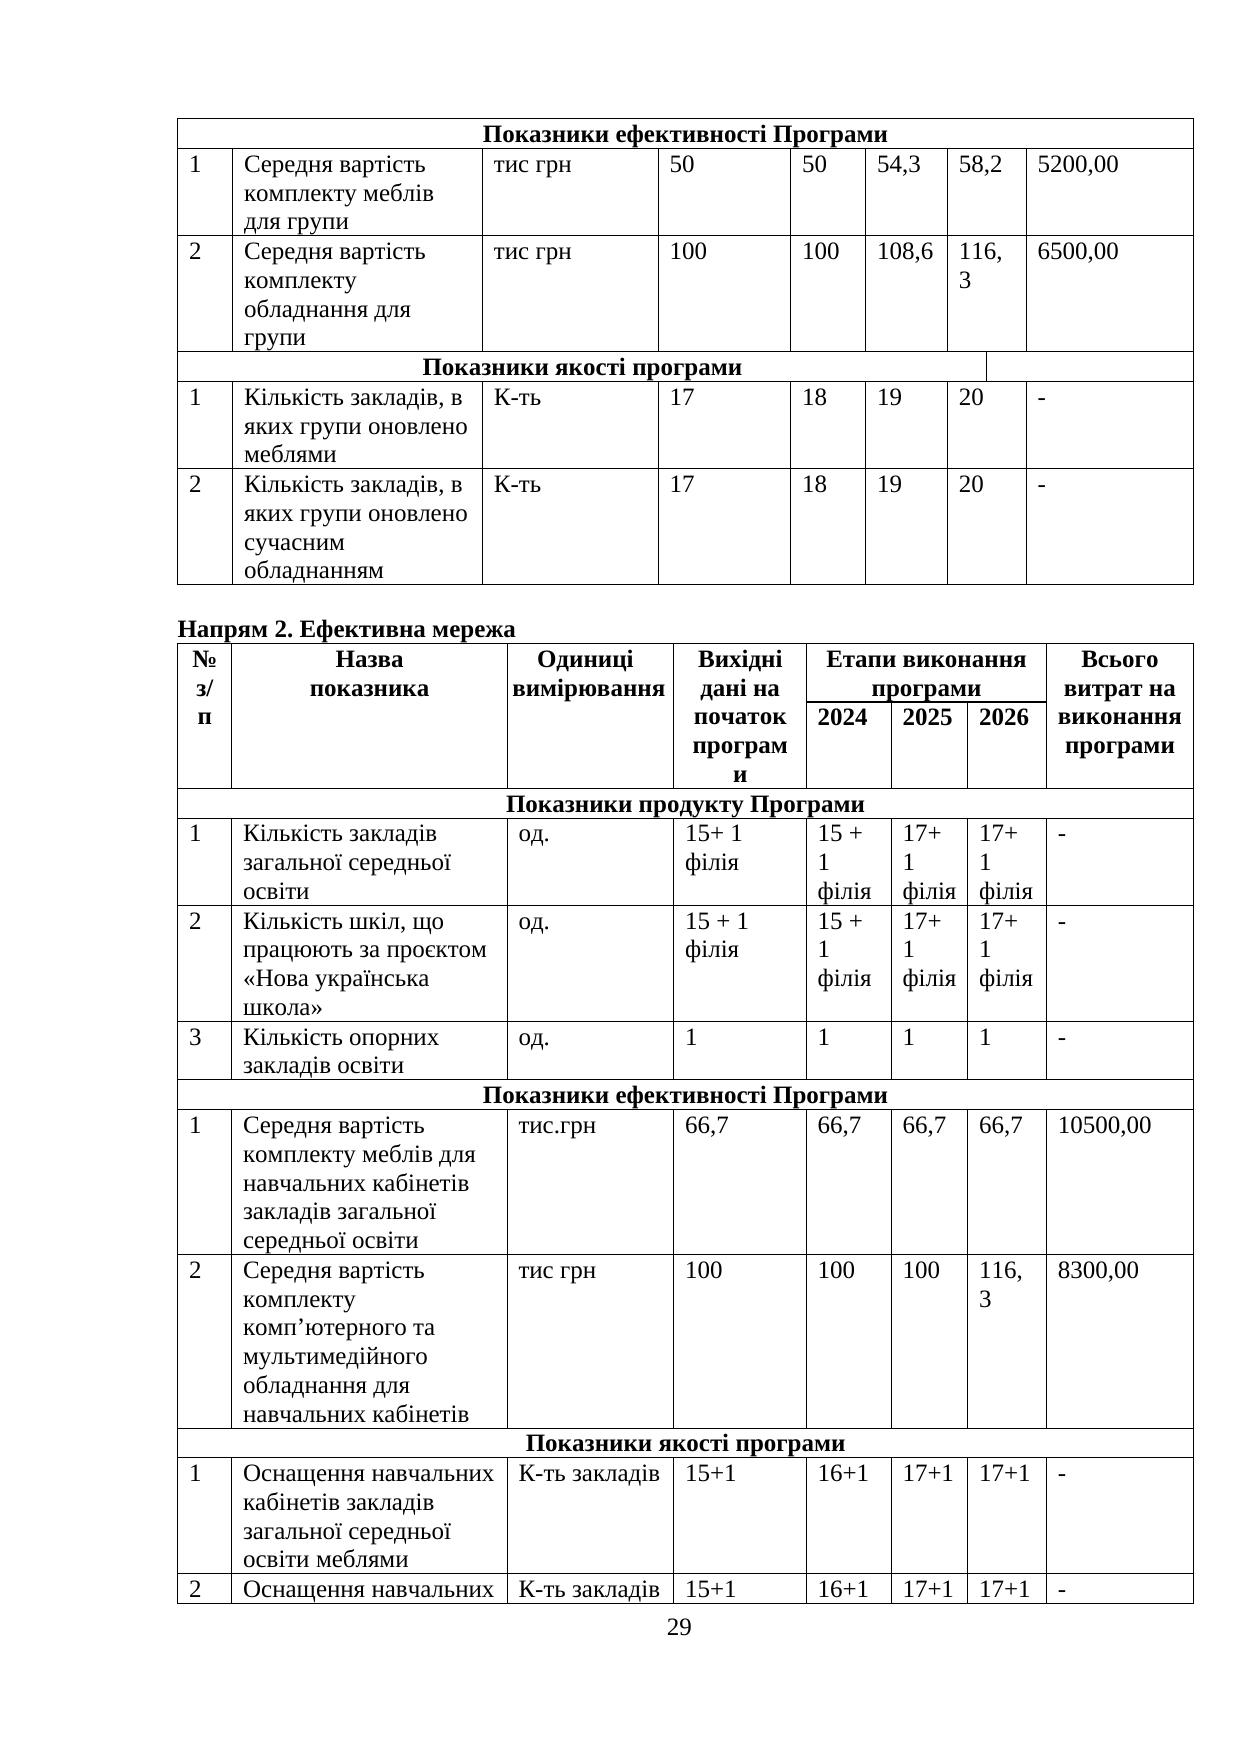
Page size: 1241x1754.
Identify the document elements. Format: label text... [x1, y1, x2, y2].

table_cell [987, 352, 1193, 381]
table_cell Середня вартість комплекту меблів для навчальних кабінетів закладів загальної середньої освіти [232, 1110, 507, 1254]
table_cell 8300,00 [1047, 1255, 1193, 1427]
table_cell 16+1 [807, 1458, 891, 1573]
table_cell 2026 [968, 703, 1046, 788]
table_cell 66,7 [807, 1110, 891, 1254]
table_header Одиниці вимірювання [508, 644, 673, 788]
table_cell К-ть закладів [508, 1458, 673, 1573]
table_cell Показники якості програми [178, 352, 986, 381]
table_cell 50 [659, 149, 790, 235]
table_cell 19 [866, 382, 947, 468]
table_cell Середня вартість комплекту комп’ютерного та мультимедійного обладнання для навчальних кабінетів [232, 1255, 507, 1427]
table_cell 2 [178, 469, 232, 584]
table_cell - [1047, 906, 1193, 1021]
table_cell 2 [178, 236, 232, 351]
table_cell - [1047, 819, 1193, 905]
table_cell Показники продукту Програми [178, 789, 1193, 817]
table_cell - [1047, 1574, 1193, 1603]
table_cell К-ть закладів [508, 1574, 673, 1603]
table_cell 5200,00 [1027, 149, 1193, 235]
table_cell 2025 [892, 703, 967, 788]
table_cell 15+1 [674, 1574, 806, 1603]
table_cell 100 [791, 236, 865, 351]
table_cell 2 [178, 906, 231, 1021]
table_cell 66,7 [968, 1110, 1046, 1254]
table_cell 20 [948, 382, 1026, 468]
table_cell 17 [659, 382, 790, 468]
table_cell 2 [178, 1574, 231, 1603]
table_cell Кількість закладів загальної середньої освіти [232, 819, 507, 905]
table_cell - [1047, 1022, 1193, 1079]
table_cell 15 + 1 філія [674, 906, 806, 1021]
table_cell 1 [968, 1022, 1046, 1079]
table_cell тис грн [508, 1255, 673, 1427]
table_cell 10500,00 [1047, 1110, 1193, 1254]
table_cell Показники якості програми [178, 1429, 1193, 1457]
table_cell 58,2 [948, 149, 1026, 235]
table_cell 15 + 1 філія [807, 819, 891, 905]
table_cell 17 [659, 469, 790, 584]
table_cell 1 [178, 819, 231, 905]
table_header Етапи виконання програми [807, 644, 1046, 701]
table_cell од. [508, 819, 673, 905]
table_cell 66,7 [674, 1110, 806, 1254]
table_cell 1 [807, 1022, 891, 1079]
table_cell - [1027, 469, 1193, 584]
table_cell 6500,00 [1027, 236, 1193, 351]
table_cell 100 [807, 1255, 891, 1427]
table_cell Кількість шкіл, що працюють за проєктом «Нова українська школа» [232, 906, 507, 1021]
table_cell 17+1 [968, 1574, 1046, 1603]
table_cell 20 [948, 469, 1026, 584]
table_cell К-ть [483, 382, 658, 468]
table_cell 3 [178, 1022, 231, 1079]
table_cell 18 [791, 382, 865, 468]
table_cell 50 [791, 149, 865, 235]
table_cell Кількість закладів, в яких групи оновлено меблями [233, 382, 482, 468]
table_cell 15+ 1 філія [674, 819, 806, 905]
table_header Всього витрат на виконання програми [1047, 644, 1193, 788]
table_cell 1 [892, 1022, 967, 1079]
table_cell 1 [178, 1110, 231, 1254]
table_header № з/п [178, 644, 231, 788]
table_cell од. [508, 906, 673, 1021]
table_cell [232, 1574, 507, 1603]
table_cell - [1027, 382, 1193, 468]
table_cell 100 [674, 1255, 806, 1427]
table_cell 108,6 [866, 236, 947, 351]
table_cell 17+1 [968, 1458, 1046, 1573]
table_cell 66,7 [892, 1110, 967, 1254]
table_cell 16+1 [807, 1574, 891, 1603]
table_cell Середня вартість комплекту обладнання для групи [233, 236, 482, 351]
table_cell 1 [178, 149, 232, 235]
table_cell 17+ 1 філія [892, 906, 967, 1021]
table_cell 18 [791, 469, 865, 584]
table_cell Середня вартість комплекту меблів для групи [233, 149, 482, 235]
table_cell 17+ 1 філія [968, 819, 1046, 905]
table_cell Показники ефективності Програми [178, 1080, 1193, 1109]
table_cell 2024 [807, 703, 891, 788]
table_cell 116,3 [948, 236, 1026, 351]
table_cell Показники ефективності Програми [178, 119, 1193, 148]
table_cell 19 [866, 469, 947, 584]
table_cell од. [508, 1022, 673, 1079]
text Напрям 2. Ефективна мережа [177, 614, 1181, 643]
table_cell 116,3 [968, 1255, 1046, 1427]
table_cell 54,3 [866, 149, 947, 235]
table_cell К-ть [483, 469, 658, 584]
table_cell Кількість опорних закладів освіти [232, 1022, 507, 1079]
table_cell 1 [178, 1458, 231, 1573]
table_cell 17+ 1 філія [968, 906, 1046, 1021]
table_cell 2 [178, 1255, 231, 1427]
table_cell 100 [659, 236, 790, 351]
table_header Назва показника [232, 644, 507, 788]
table_cell 1 [674, 1022, 806, 1079]
table_cell 17+1 [892, 1574, 967, 1603]
table_cell 17+ 1 філія [892, 819, 967, 905]
table_cell 15 + 1 філія [807, 906, 891, 1021]
table_cell 15+1 [674, 1458, 806, 1573]
table_cell Кількість закладів, в яких групи оновлено сучасним обладнанням [233, 469, 482, 584]
table_cell - [1047, 1458, 1193, 1573]
table_cell Оснащення навчальних кабінетів закладів загальної середньої освіти меблями [232, 1458, 507, 1573]
table_cell 17+1 [892, 1458, 967, 1573]
table_cell тис грн [483, 149, 658, 235]
table_cell 100 [892, 1255, 967, 1427]
table_cell тис.грн [508, 1110, 673, 1254]
table_cell тис грн [483, 236, 658, 351]
table_cell 1 [178, 382, 232, 468]
table_header Вихідні дані на початок програми [674, 644, 806, 788]
